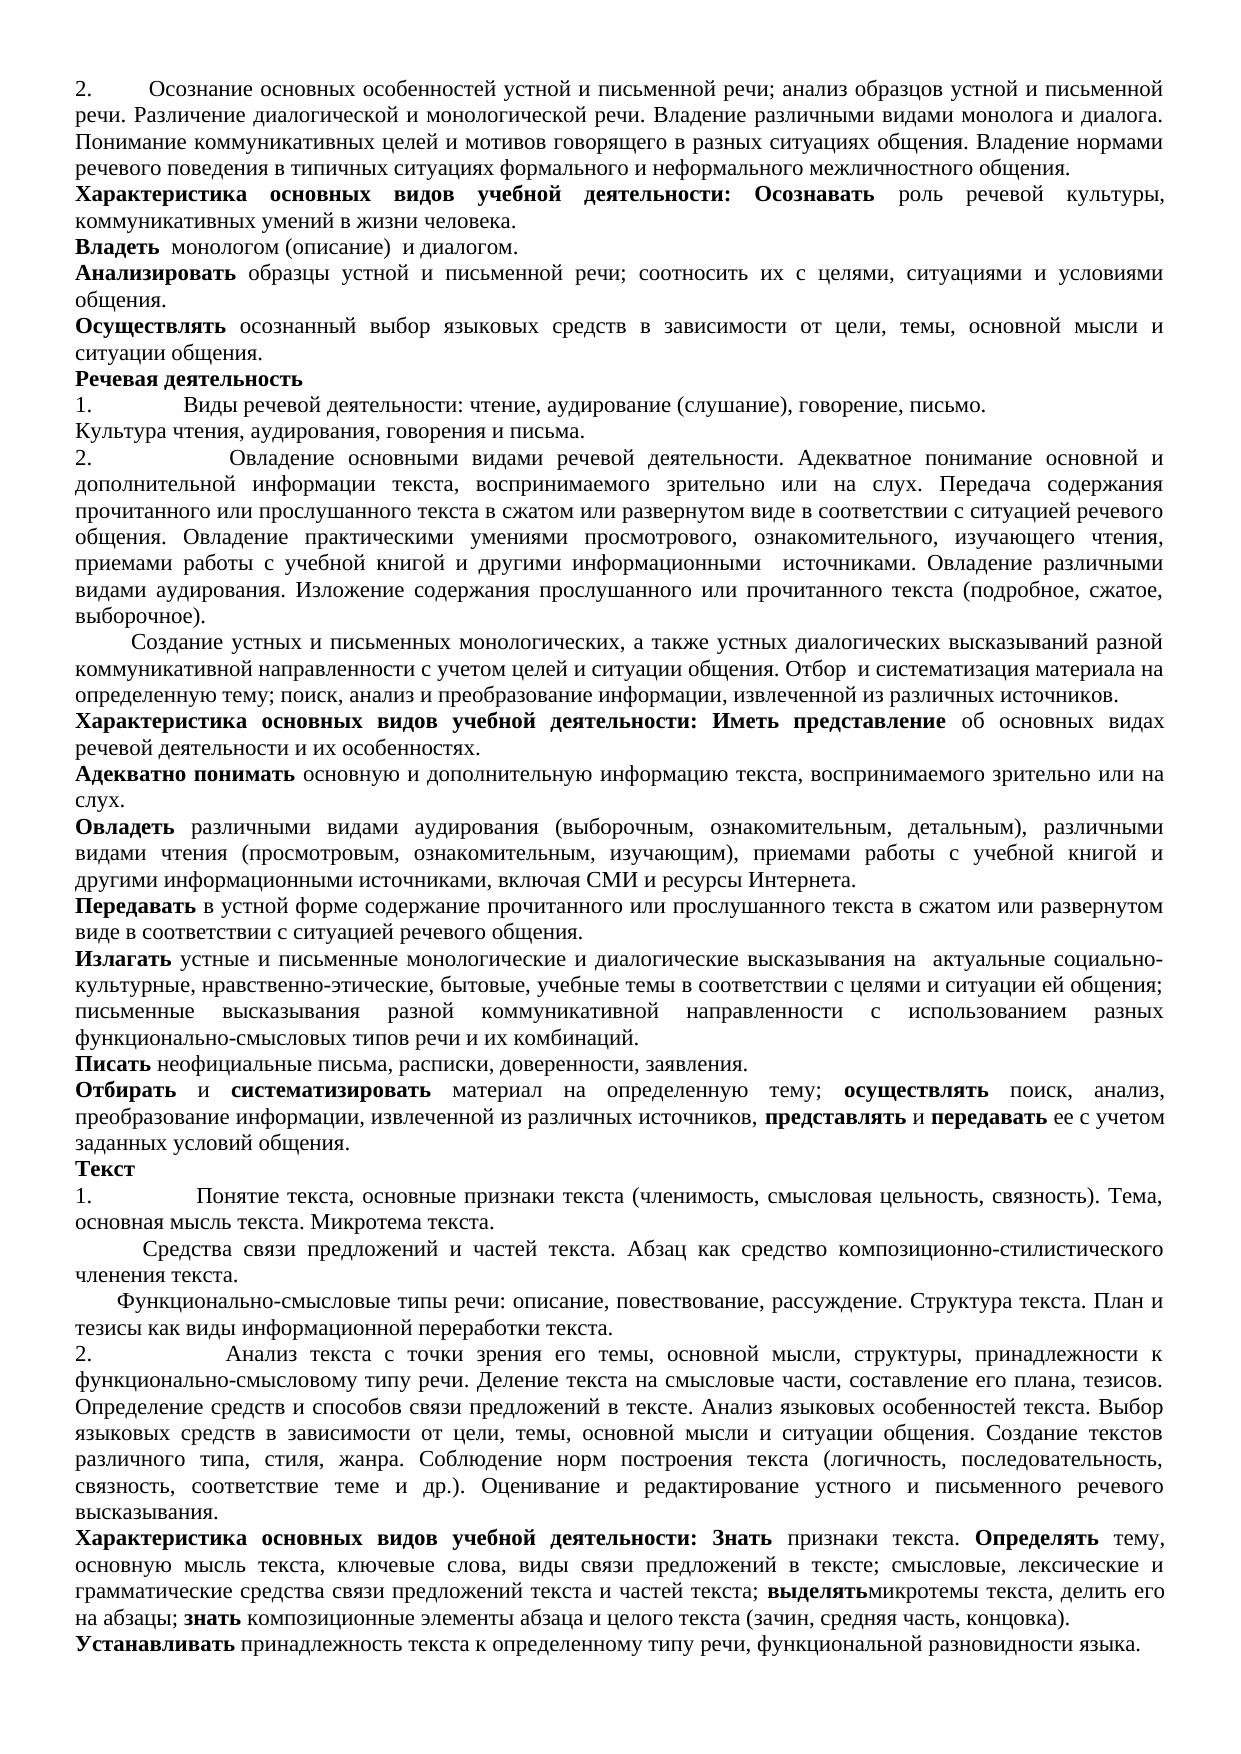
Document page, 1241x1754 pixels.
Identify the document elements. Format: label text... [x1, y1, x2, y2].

list Виды речевой деятельности: чтение, аудирование (слушание), говорение, письмо. [75, 391, 1165, 418]
text Характеристика основных видов учебной деятельности: Иметь представление об основных видах речевой деятельности и их особенностях. [75, 707, 1165, 760]
text Владеть монологом (описание) и диалогом. [75, 233, 1165, 259]
list Осознание основных особенностей устной и письменной речи; анализ образцов устной и письменной речи. Различение диалогической и монологической речи. Владение различными видами монолога и диалога. Понимание коммуникативных целей и мотивов говорящего в разных ситуациях общения. Владение нормами речевого поведения в типичных ситуациях формального и неформального межличностного общения. [75, 75, 1165, 180]
text Функционально-смысловые типы речи: описание, повествование, рассуждение. Структура текста. План и тезисы как виды информационной переработки текста. [75, 1287, 1165, 1340]
text Создание устных и письменных монологических, а также устных диалогических высказываний разной коммуникативной направленности с учетом целей и ситуации общения. Отбор и систематизация материала на определенную тему; поиск, анализ и преобразование информации, извлеченной из различных источников. [75, 628, 1165, 707]
text Писать неофициальные письма, расписки, доверенности, заявления. [75, 1050, 1165, 1076]
text Речевая деятельность [75, 365, 1165, 391]
text Устанавливать принадлежность текста к определенному типу речи, функциональной разновидности языка. [75, 1630, 1165, 1656]
text Овладеть различными видами аудирования (выборочным, ознакомительным, детальным), различными видами чтения (просмотровым, ознакомительным, изучающим), приемами работы с учебной книгой и другими информационными источниками, включая СМИ и ресурсы Интернета. [75, 813, 1165, 892]
text Характеристика основных видов учебной деятельности: Знать признаки текста. Определять тему, основную мысль текста, ключевые слова, виды связи предложений в тексте; смысловые, лексические и грамматические средства связи предложений текста и частей текста; выделятьмикротемы текста, делить его на абзацы; знать композиционные элементы абзаца и целого текста (зачин, средняя часть, концовка). [75, 1524, 1165, 1630]
text Адекватно понимать основную и дополнительную информацию текста, воспринимаемого зрительно или на слух. [75, 760, 1165, 813]
list Понятие текста, основные признаки текста (членимость, смысловая цельность, связность). Тема, основная мысль текста. Микротема текста. [75, 1182, 1165, 1234]
text Средства связи предложений и частей текста. Абзац как средство композиционно-стилистического членения текста. [75, 1234, 1165, 1287]
text Отбирать и систематизировать материал на определенную тему; осуществлять поиск, анализ, преобразование информации, извлеченной из различных источников, представлять и передавать ее с учетом заданных условий общения. [75, 1076, 1165, 1156]
text Культура чтения, аудирования, говорения и письма. [75, 418, 1165, 444]
list Овладение основными видами речевой деятельности. Адекватное понимание основной и дополнительной информации текста, воспринимаемого зрительно или на слух. Передача содержания прочитанного или прослушанного текста в сжатом или развернутом виде в соответствии с ситуацией речевого общения. Овладение практическими умениями просмотрового, ознакомительного, изучающего чтения, приемами работы с учебной книгой и другими информационными источниками. Овладение различными видами аудирования. Изложение содержания прослушанного или прочитанного текста (подробное, сжатое, выборочное). [75, 444, 1165, 628]
text Излагать устные и письменные монологические и диалогические высказывания на актуальные социально-культурные, нравственно-этические, бытовые, учебные темы в соответствии с целями и ситуации ей общения; письменные высказывания разной коммуникативной направленности с использованием разных функционально-смысловых типов речи и их комбинаций. [75, 945, 1165, 1050]
text Передавать в устной форме содержание прочитанного или прослушанного текста в сжатом или развернутом виде в соответствии с ситуацией речевого общения. [75, 892, 1165, 945]
text Анализировать образцы устной и письменной речи; соотносить их с целями, ситуациями и условиями общения. [75, 259, 1165, 312]
text Осуществлять осознанный выбор языковых средств в зависимости от цели, темы, основной мысли и ситуации общения. [75, 312, 1165, 365]
list Анализ текста с точки зрения его темы, основной мысли, структуры, принадлежности к функционально-смысловому типу речи. Деление текста на смысловые части, составление его плана, тезисов. Определение средств и способов связи предложений в тексте. Анализ языковых особенностей текста. Выбор языковых средств в зависимости от цели, темы, основной мысли и ситуации общения. Создание текстов различного типа, стиля, жанра. Соблюдение норм построения текста (логичность, последовательность, связность, соответствие теме и др.). Оценивание и редактирование устного и письменного речевого высказывания. [75, 1340, 1165, 1524]
text Текст [75, 1156, 1165, 1182]
text Характеристика основных видов учебной деятельности: Осознавать роль речевой культуры, коммуникативных умений в жизни человека. [75, 180, 1165, 233]
